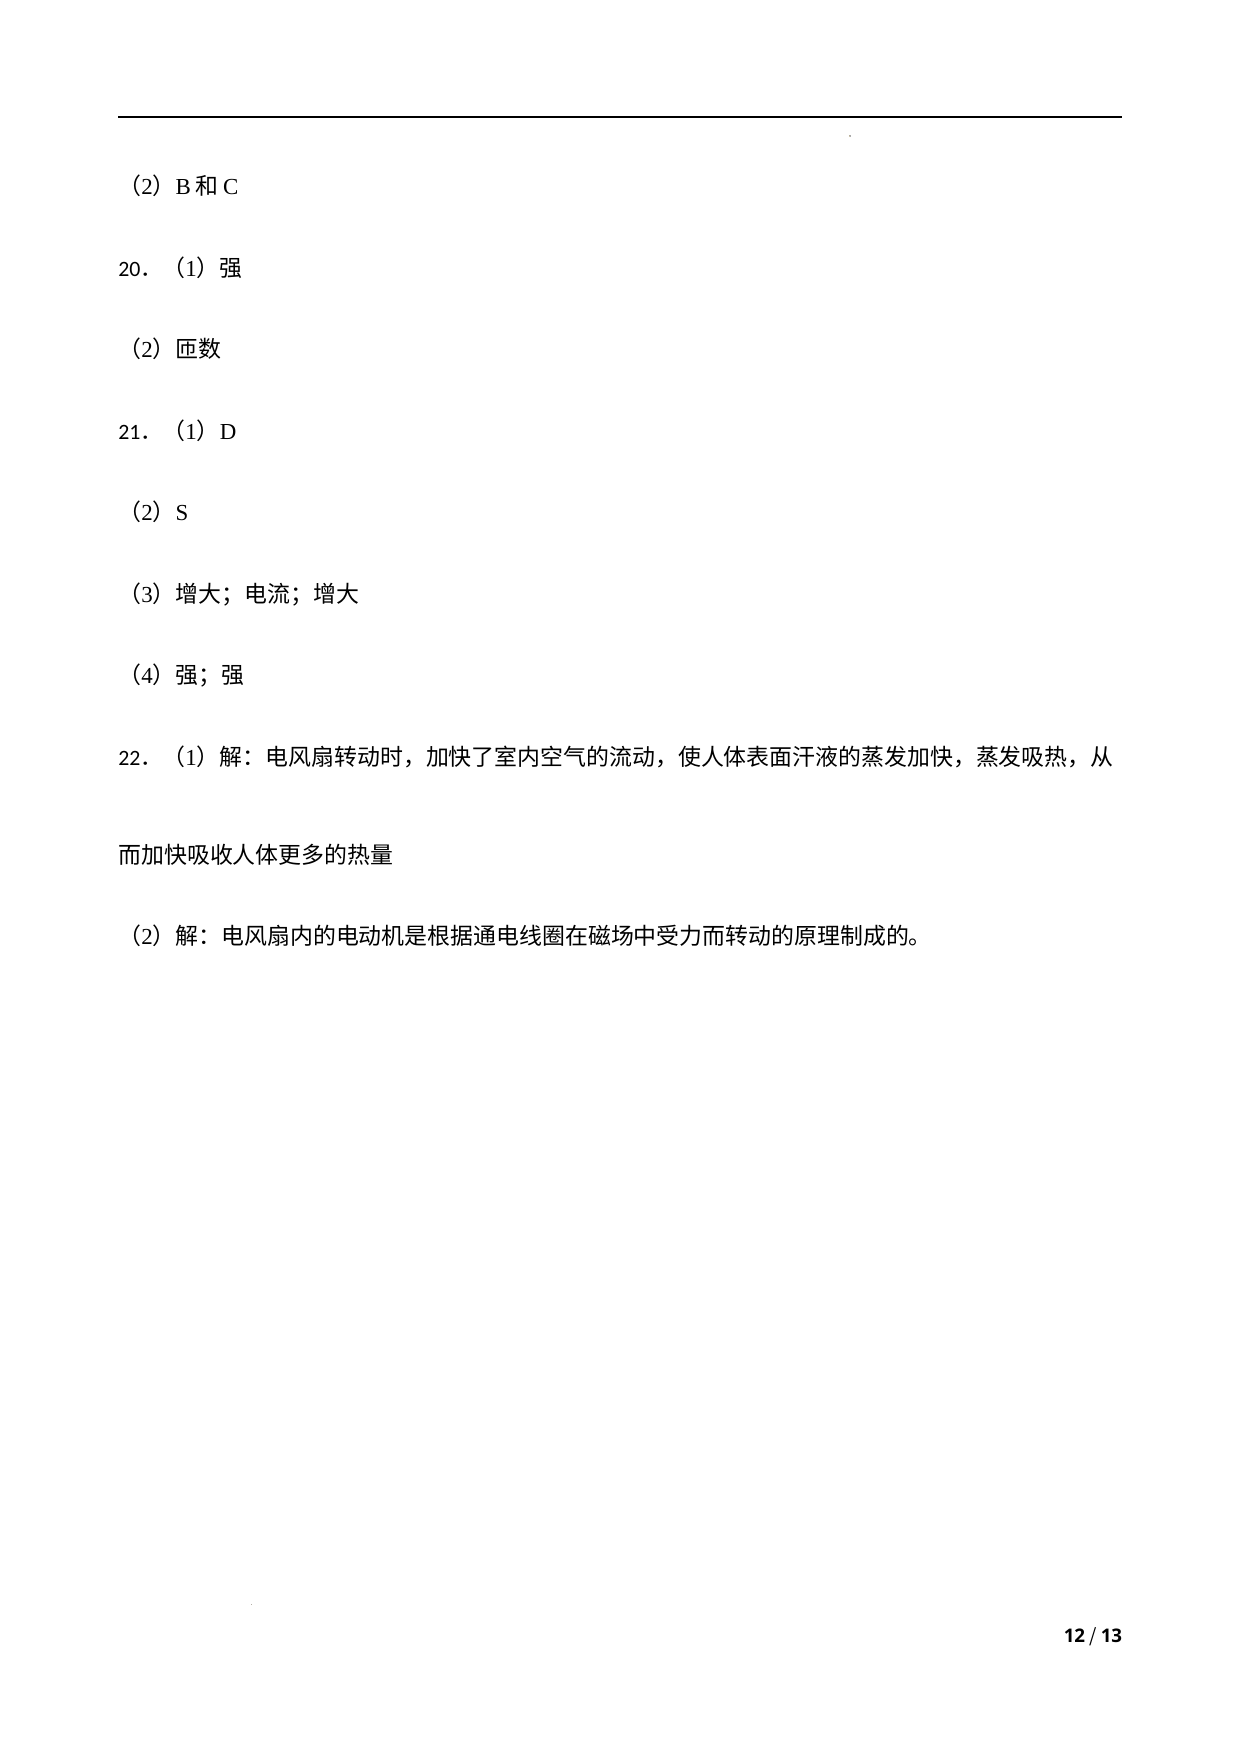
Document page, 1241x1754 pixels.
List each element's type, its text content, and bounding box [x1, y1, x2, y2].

text （2）匝数 [118, 315, 1122, 380]
text （2）S [118, 478, 1122, 543]
text （3）增大；电流；增大 [118, 560, 1122, 625]
text 22．（1）解：电风扇转动时，加快了室内空气的流动，使人体表面汗液的蒸发加快，蒸发吸热，从而加快吸收人体更多的热量 [118, 723, 1122, 886]
text （4）强；强 [118, 642, 1122, 707]
text （2）解：电风扇内的电动机是根据通电线圈在磁场中受力而转动的原理制成的。 [118, 902, 1122, 967]
text 21．（1）D [118, 397, 1122, 462]
text （2）B和C [118, 152, 1122, 217]
text 20．（1）强 [118, 234, 1122, 299]
